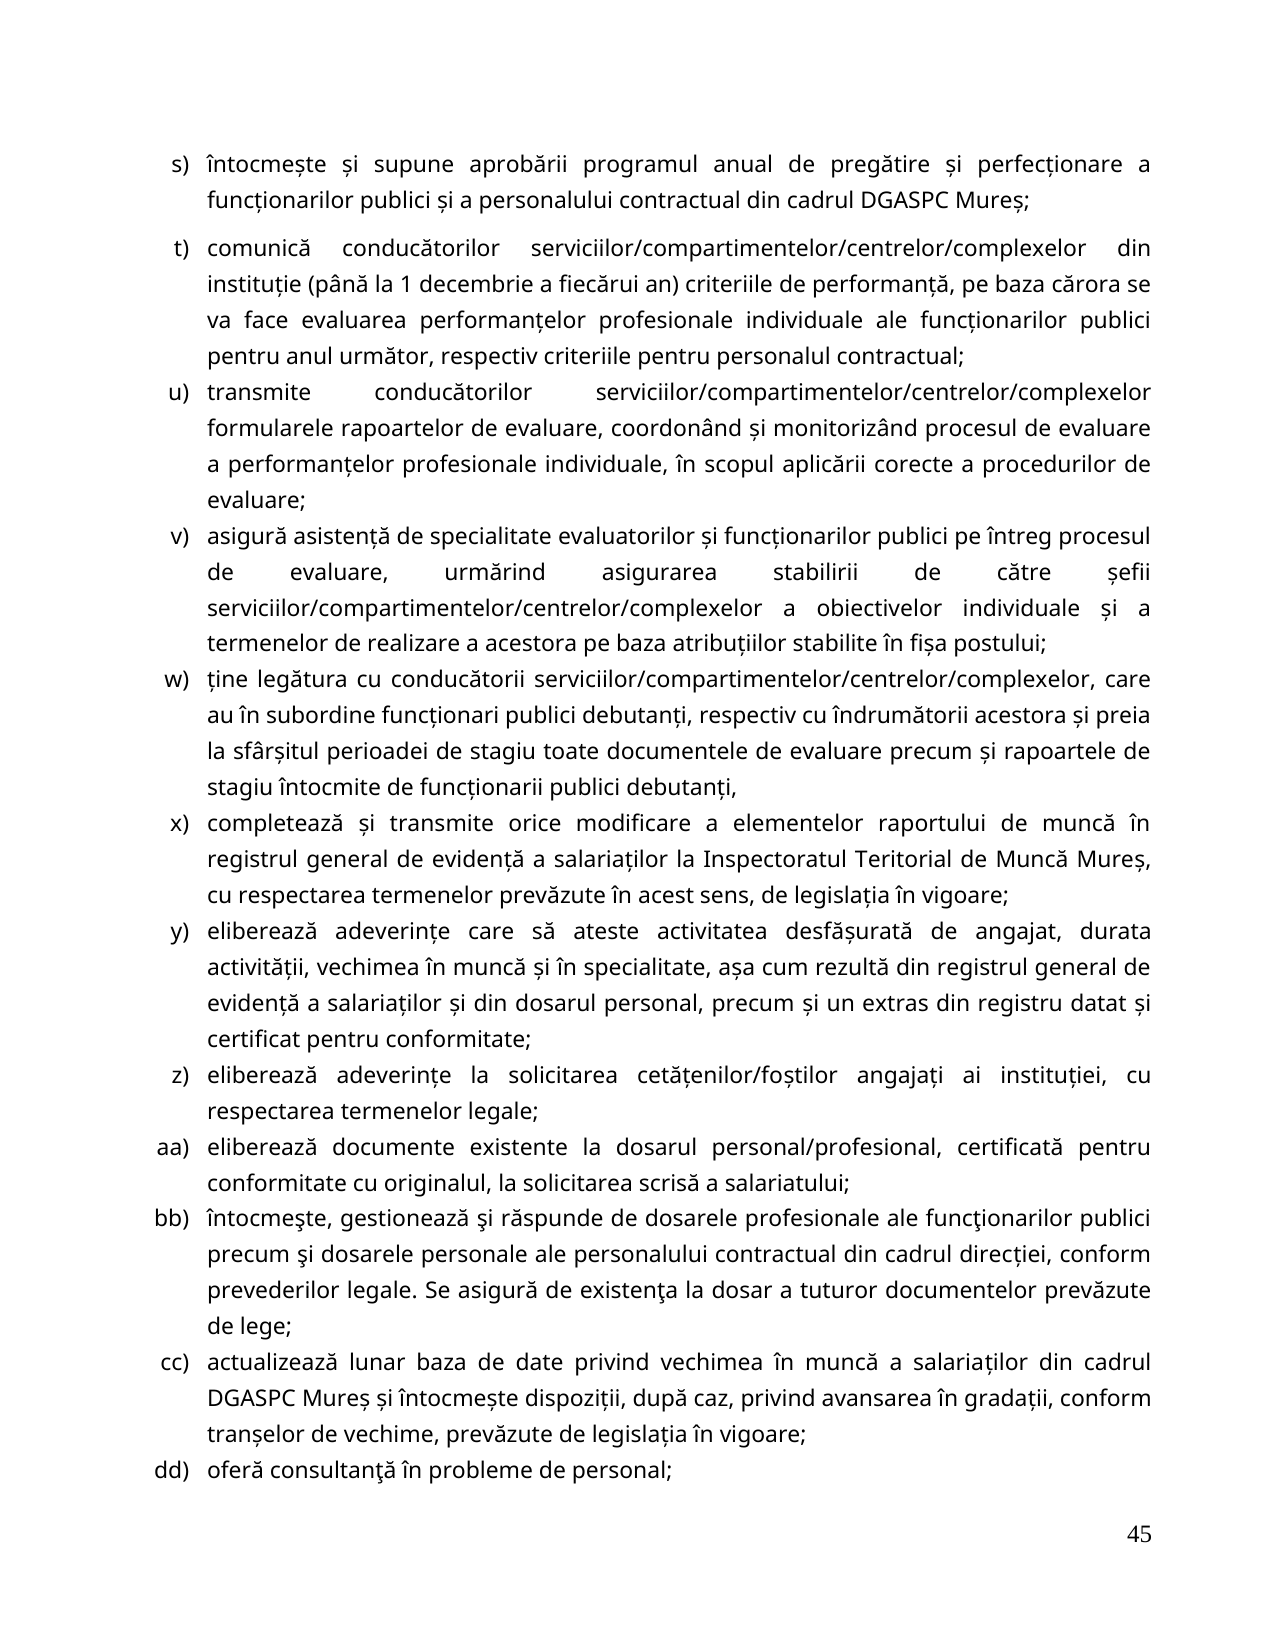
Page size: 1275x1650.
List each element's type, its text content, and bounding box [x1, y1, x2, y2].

list eliberează documente existente la dosarul personal/profesional, certificată pentru conformitate cu originalul, la solicitarea scrisă a salariatului; [189, 1131, 1152, 1198]
list actualizează lunar baza de date privind vechimea în muncă a salariaților din cadrul DGASPC Mureș și întocmește dispoziții, după caz, privind avansarea în gradații, conform tranșelor de vechime, prevăzute de legislația în vigoare; [189, 1346, 1152, 1449]
list ține legătura cu conducătorii serviciilor/compartimentelor/centrelor/complexelor, care au în subordine funcţionari publici debutanţi, respectiv cu îndrumătorii acestora şi preia la sfârşitul perioadei de stagiu toate documentele de evaluare precum şi rapoartele de stagiu întocmite de funcţionarii publici debutanţi, [189, 663, 1152, 802]
list asigură asistenţă de specialitate evaluatorilor şi funcţionarilor publici pe întreg procesul de evaluare, urmărind asigurarea stabilirii de către şefii serviciilor/compartimentelor/centrelor/complexelor a obiectivelor individuale şi a termenelor de realizare a acestora pe baza atribuţiilor stabilite în fişa postului; [189, 519, 1152, 659]
list comunică conducătorilor serviciilor/compartimentelor/centrelor/complexelor din instituţie (până la 1 decembrie a fiecărui an) criteriile de performanţă, pe baza cărora se va face evaluarea performanţelor profesionale individuale ale funcţionarilor publici pentru anul următor, respectiv criteriile pentru personalul contractual; [189, 232, 1152, 371]
list întocmeşte, gestionează şi răspunde de dosarele profesionale ale funcţionarilor publici precum şi dosarele personale ale personalului contractual din cadrul direcției, conform prevederilor legale. Se asigură de existenţa la dosar a tuturor documentelor prevăzute de lege; [189, 1202, 1152, 1341]
list întocmeşte şi supune aprobării programul anual de pregătire şi perfecţionare a funcţionarilor publici și a personalului contractual din cadrul DGASPC Mureș; [189, 148, 1152, 215]
list oferă consultanţă în probleme de personal; [189, 1454, 1152, 1485]
list eliberează adeverințe care să ateste activitatea desfășurată de angajat, durata activității, vechimea în muncă și în specialitate, așa cum rezultă din registrul general de evidență a salariaților și din dosarul personal, precum și un extras din registru datat și certificat pentru conformitate; [189, 915, 1152, 1054]
list transmite conducătorilor serviciilor/compartimentelor/centrelor/complexelor formularele rapoartelor de evaluare, coordonând şi monitorizând procesul de evaluare a performanţelor profesionale individuale, în scopul aplicării corecte a procedurilor de evaluare; [189, 376, 1152, 515]
list completează și transmite orice modificare a elementelor raportului de muncă în registrul general de evidență a salariaților la Inspectoratul Teritorial de Muncă Mureș, cu respectarea termenelor prevăzute în acest sens, de legislația în vigoare; [189, 807, 1152, 910]
list eliberează adeverinţe la solicitarea cetăţenilor/foștilor angajaţi ai instituției, cu respectarea termenelor legale; [189, 1059, 1152, 1126]
